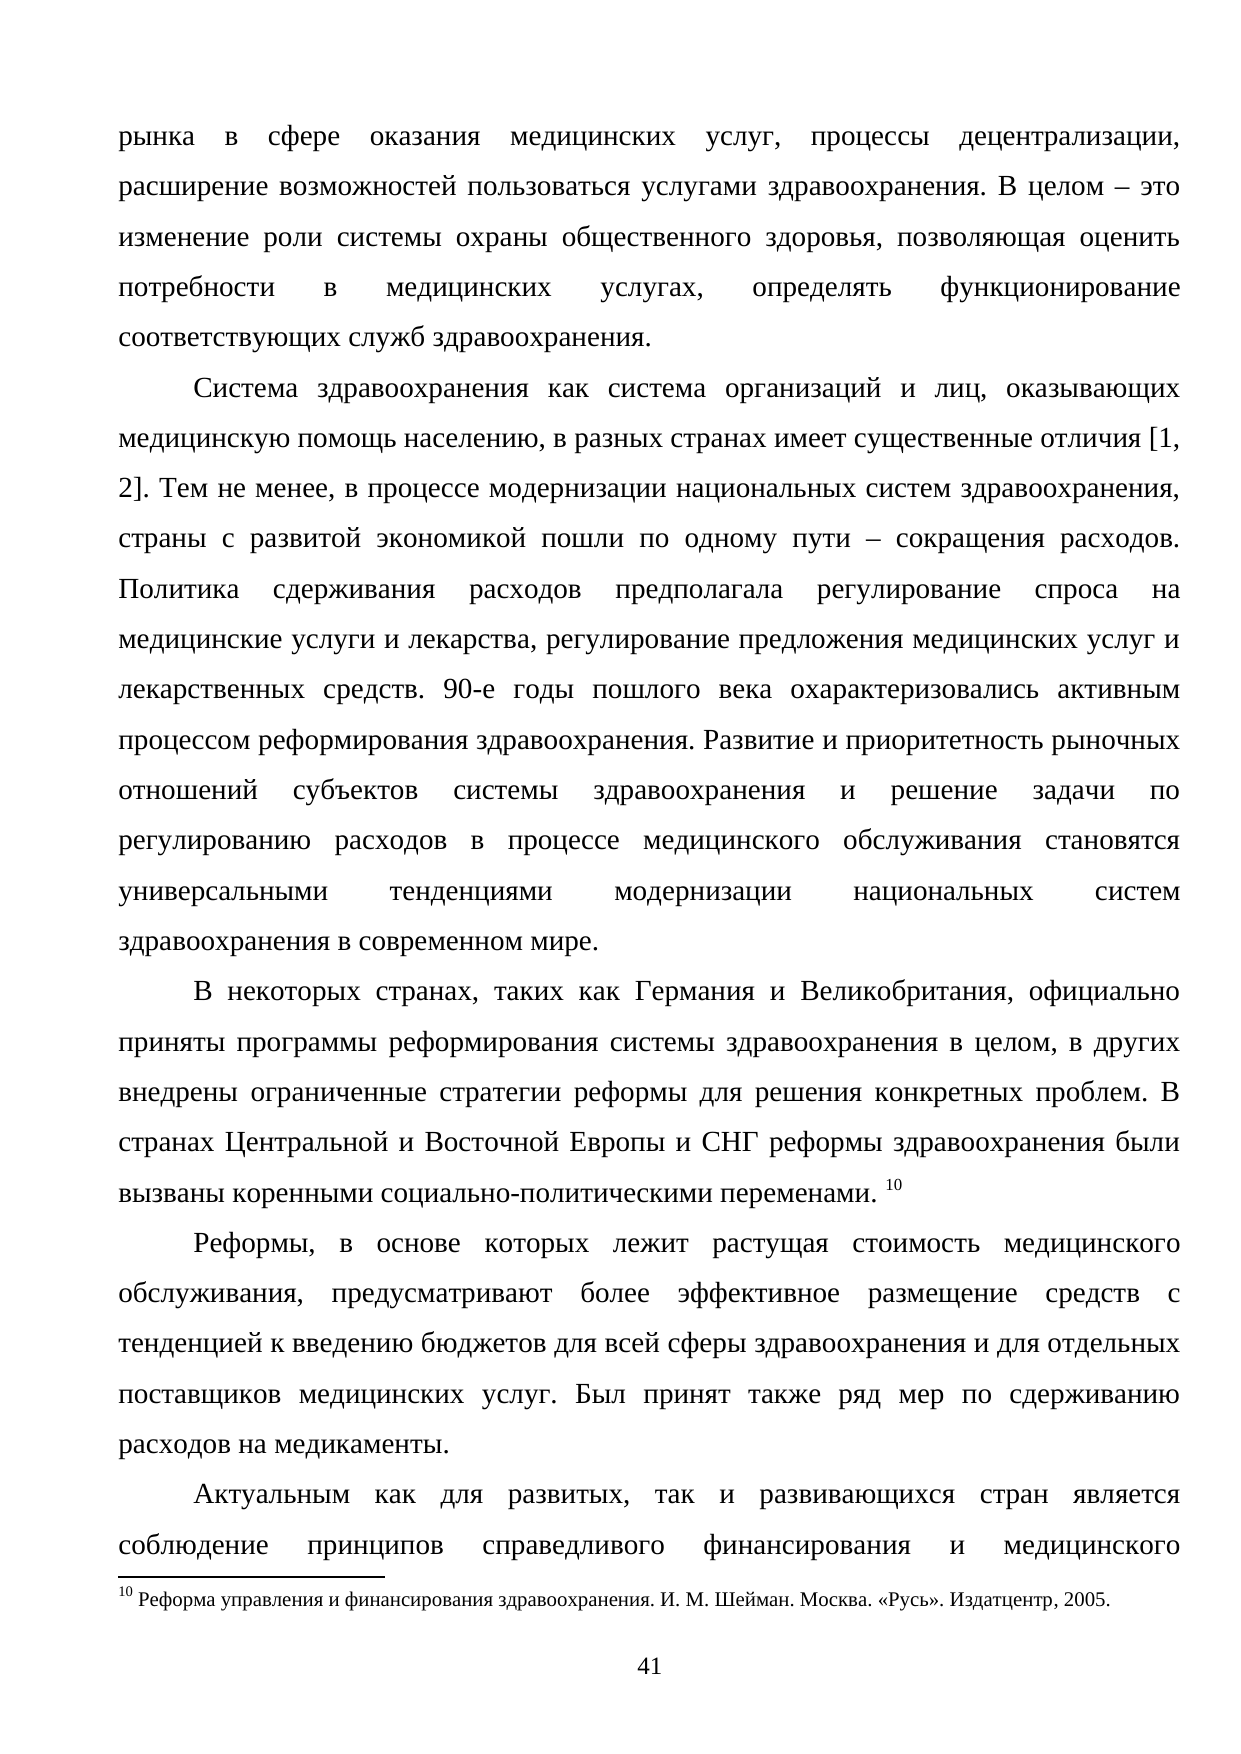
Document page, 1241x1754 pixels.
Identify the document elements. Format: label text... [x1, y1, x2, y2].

text Реформы, в основе которых лежит растущая стоимость медицинского обслуживания, предусматривают более эффективное размещение средств с тенденцией к введению бюджетов для всей сферы здравоохранения и для отдельных поставщиков медицинских услуг. Был принят также ряд мер по сдерживанию расходов на медикаменты. [118, 1225, 1181, 1460]
text Система здравоохранения как система организаций и лиц, оказывающих медицинскую помощь населению, в разных странах имеет существенные отличия [1, 2]. Тем не менее, в процессе модернизации национальных систем здравоохранения, страны с развитой экономикой пошли по одному пути – сокращения расходов. Политика сдерживания расходов предполагала регулирование спроса на медицинские услуги и лекарства, регулирование предложения медицинских услуг и лекарственных средств. 90-е годы пошлого века охарактеризовались активным процессом реформирования здравоохранения. Развитие и приоритетность рыночных отношений субъектов системы здравоохранения и решение задачи по регулированию расходов в процессе медицинского обслуживания становятся универсальными тенденциями модернизации национальных систем здравоохранения в современном мире. [118, 370, 1181, 957]
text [118, 1477, 1181, 1560]
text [118, 118, 1181, 353]
text В некоторых странах, таких как Германия и Великобритания, официально приняты программы реформирования системы здравоохранения в целом, в других внедрены ограниченные стратегии реформы для решения конкретных проблем. В странах Центральной и Восточной Европы и СНГ реформы здравоохранения были вызваны коренными социально-политическими переменами. [118, 973, 1181, 1208]
